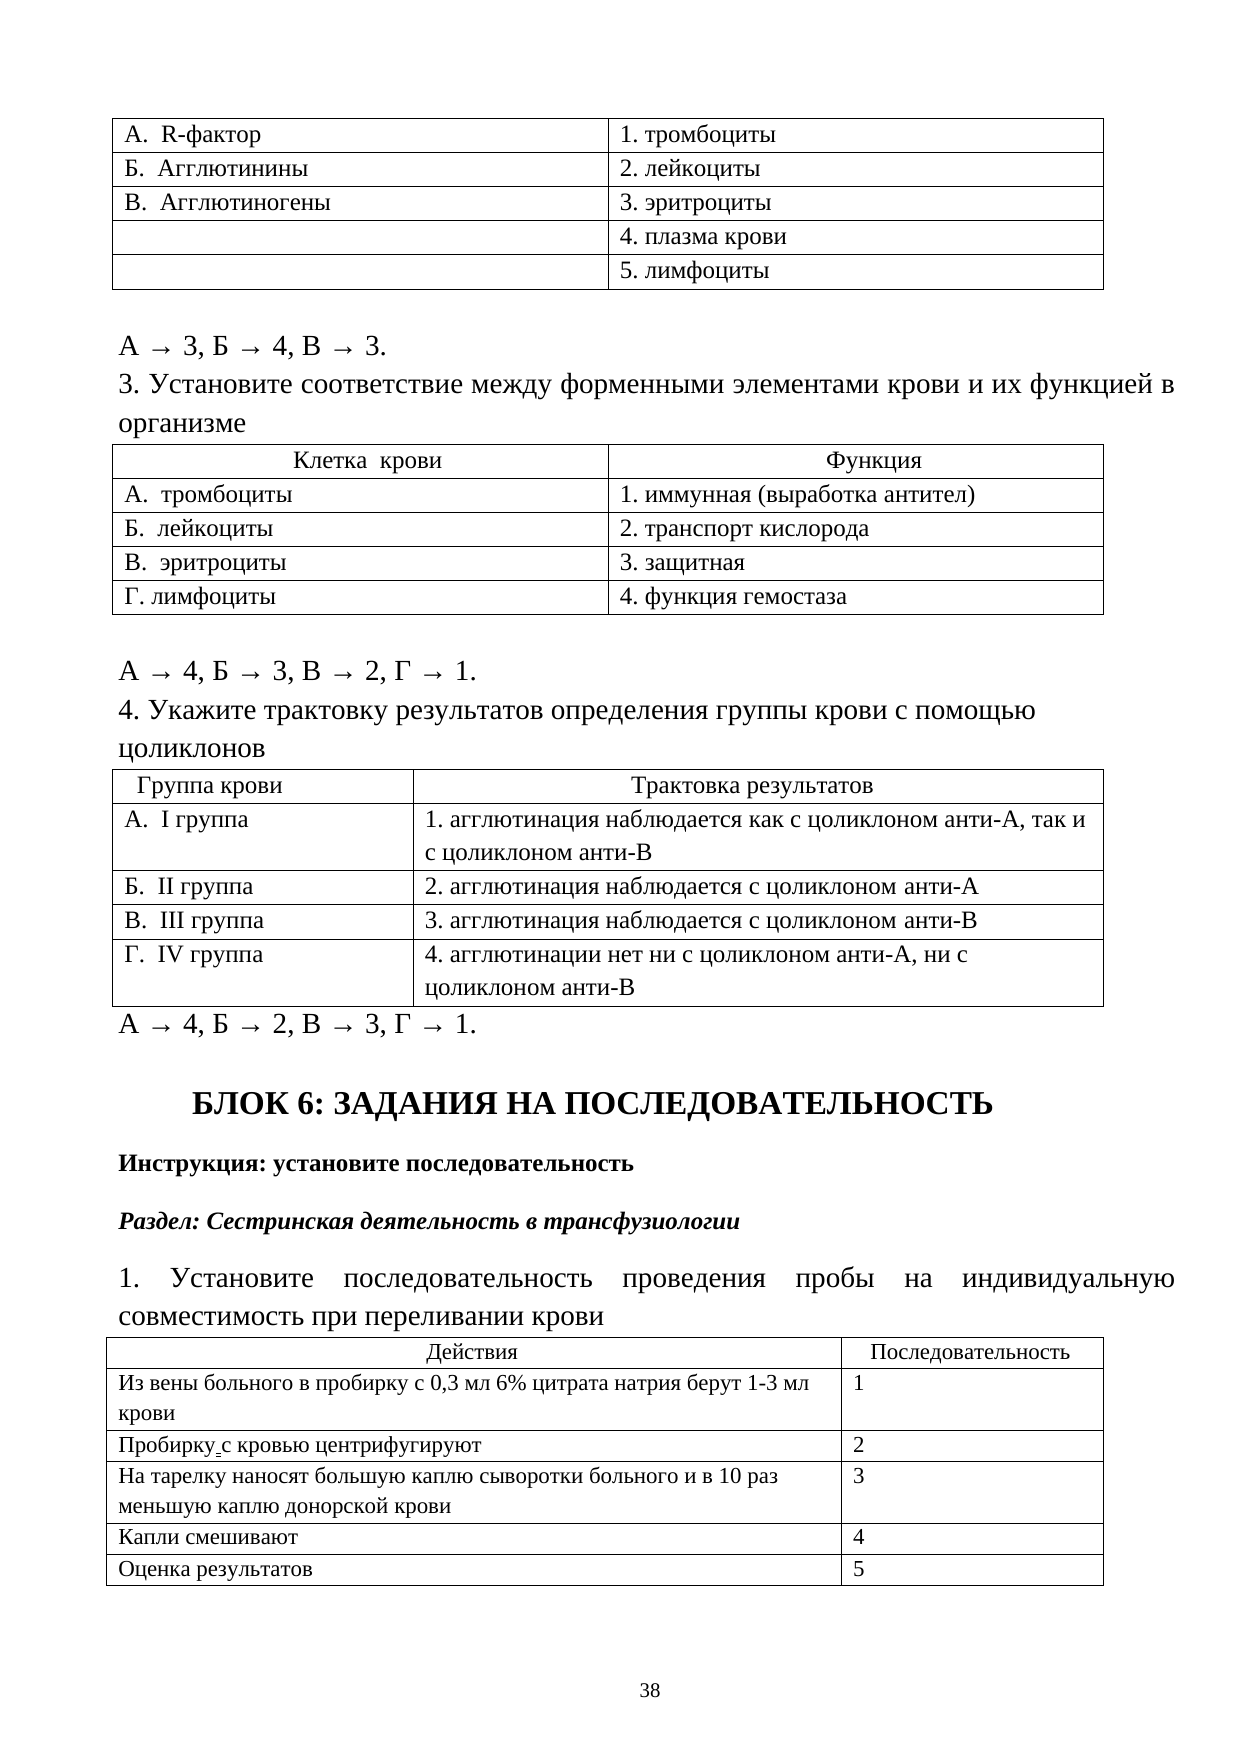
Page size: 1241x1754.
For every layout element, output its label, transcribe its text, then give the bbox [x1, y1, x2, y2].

table_header Последовательность [842, 1338, 1103, 1368]
table_cell 3 [842, 1462, 1103, 1522]
table_cell 1 [842, 1369, 1103, 1430]
text БЛОК 6: ЗАДАНИЯ НА ПОСЛЕДОВАТЕЛЬНОСТЬ [118, 1084, 1181, 1122]
text А → 3, Б → 4, В → 3. [118, 328, 1176, 362]
table_cell 3. защитная [609, 547, 1103, 580]
table_cell В. Агглютиногены [113, 187, 608, 220]
table_cell Б. II группа [113, 871, 413, 904]
text 1. Установите последовательность проведения пробы на индивидуальную совместимость при переливании крови [118, 1260, 1176, 1332]
table_cell Оценка результатов [107, 1555, 841, 1585]
table_cell 4. функция гемостаза [609, 581, 1103, 614]
table_cell 3. агглютинация наблюдается с цоликлоном анти-В [414, 905, 1103, 938]
table_cell 4. плазма крови [609, 221, 1103, 254]
table_cell 2. транспорт кислорода [609, 513, 1103, 546]
text А → 4, Б → 2, В → 3, Г → 1. [118, 1007, 1176, 1040]
text Раздел: Сестринская деятельность в трансфузиологии [118, 1206, 1181, 1235]
table_cell Б. Агглютинины [113, 153, 608, 186]
table_cell А. I группа [113, 804, 413, 870]
table_cell Г. IV группа [113, 940, 413, 1006]
text А → 4, Б → 3, В → 2, Г → 1. [118, 653, 1176, 687]
table_cell 2. лейкоциты [609, 153, 1103, 186]
text Инструкция: установите последовательность [118, 1148, 1181, 1177]
table_cell Г. лимфоциты [113, 581, 608, 614]
table_cell А. тромбоциты [113, 479, 608, 512]
table_cell В. эритроциты [113, 547, 608, 580]
table_cell На тарелку наносят большую каплю сыворотки больного и в 10 раз меньшую каплю донорской крови [107, 1462, 841, 1522]
table_cell В. III группа [113, 905, 413, 938]
text 3. Установите соответствие между форменными элементами крови и их функцией в организме [118, 367, 1176, 439]
table_cell Из вены больного в пробирку с 0,3 мл 6% цитрата натрия берут 1-3 мл крови [107, 1369, 841, 1430]
table_cell [113, 255, 608, 288]
text 4. Укажите трактовку результатов определения группы крови с помощью цоликлонов [118, 692, 1176, 764]
table_cell А. R-фактор [113, 119, 608, 152]
table_header Клетка крови [113, 445, 608, 478]
table_cell Б. лейкоциты [113, 513, 608, 546]
table_cell 4. агглютинации нет ни с цоликлоном анти-А, ни с цоликлоном анти-В [414, 940, 1103, 1006]
table_cell [113, 221, 608, 254]
table_cell 5. лимфоциты [609, 255, 1103, 288]
table_cell 1. тромбоциты [609, 119, 1103, 152]
table_cell 2. агглютинация наблюдается с цоликлоном анти-А [414, 871, 1103, 904]
table_cell 4 [842, 1524, 1103, 1554]
table_cell 3. эритроциты [609, 187, 1103, 220]
table_header Группа крови [113, 770, 413, 803]
table_header Действия [107, 1338, 841, 1368]
table_cell 2 [842, 1431, 1103, 1461]
table_header Трактовка результатов [414, 770, 1103, 803]
table_cell 1. агглютинация наблюдается как с цоликлоном анти-А, так и с цоликлоном анти-В [414, 804, 1103, 870]
table_cell 1. иммунная (выработка антител) [609, 479, 1103, 512]
table_cell Пробирку с кровью центрифугируют [107, 1431, 841, 1461]
table_cell Капли смешивают [107, 1524, 841, 1554]
table_header Функция [609, 445, 1103, 478]
table_cell 5 [842, 1555, 1103, 1585]
